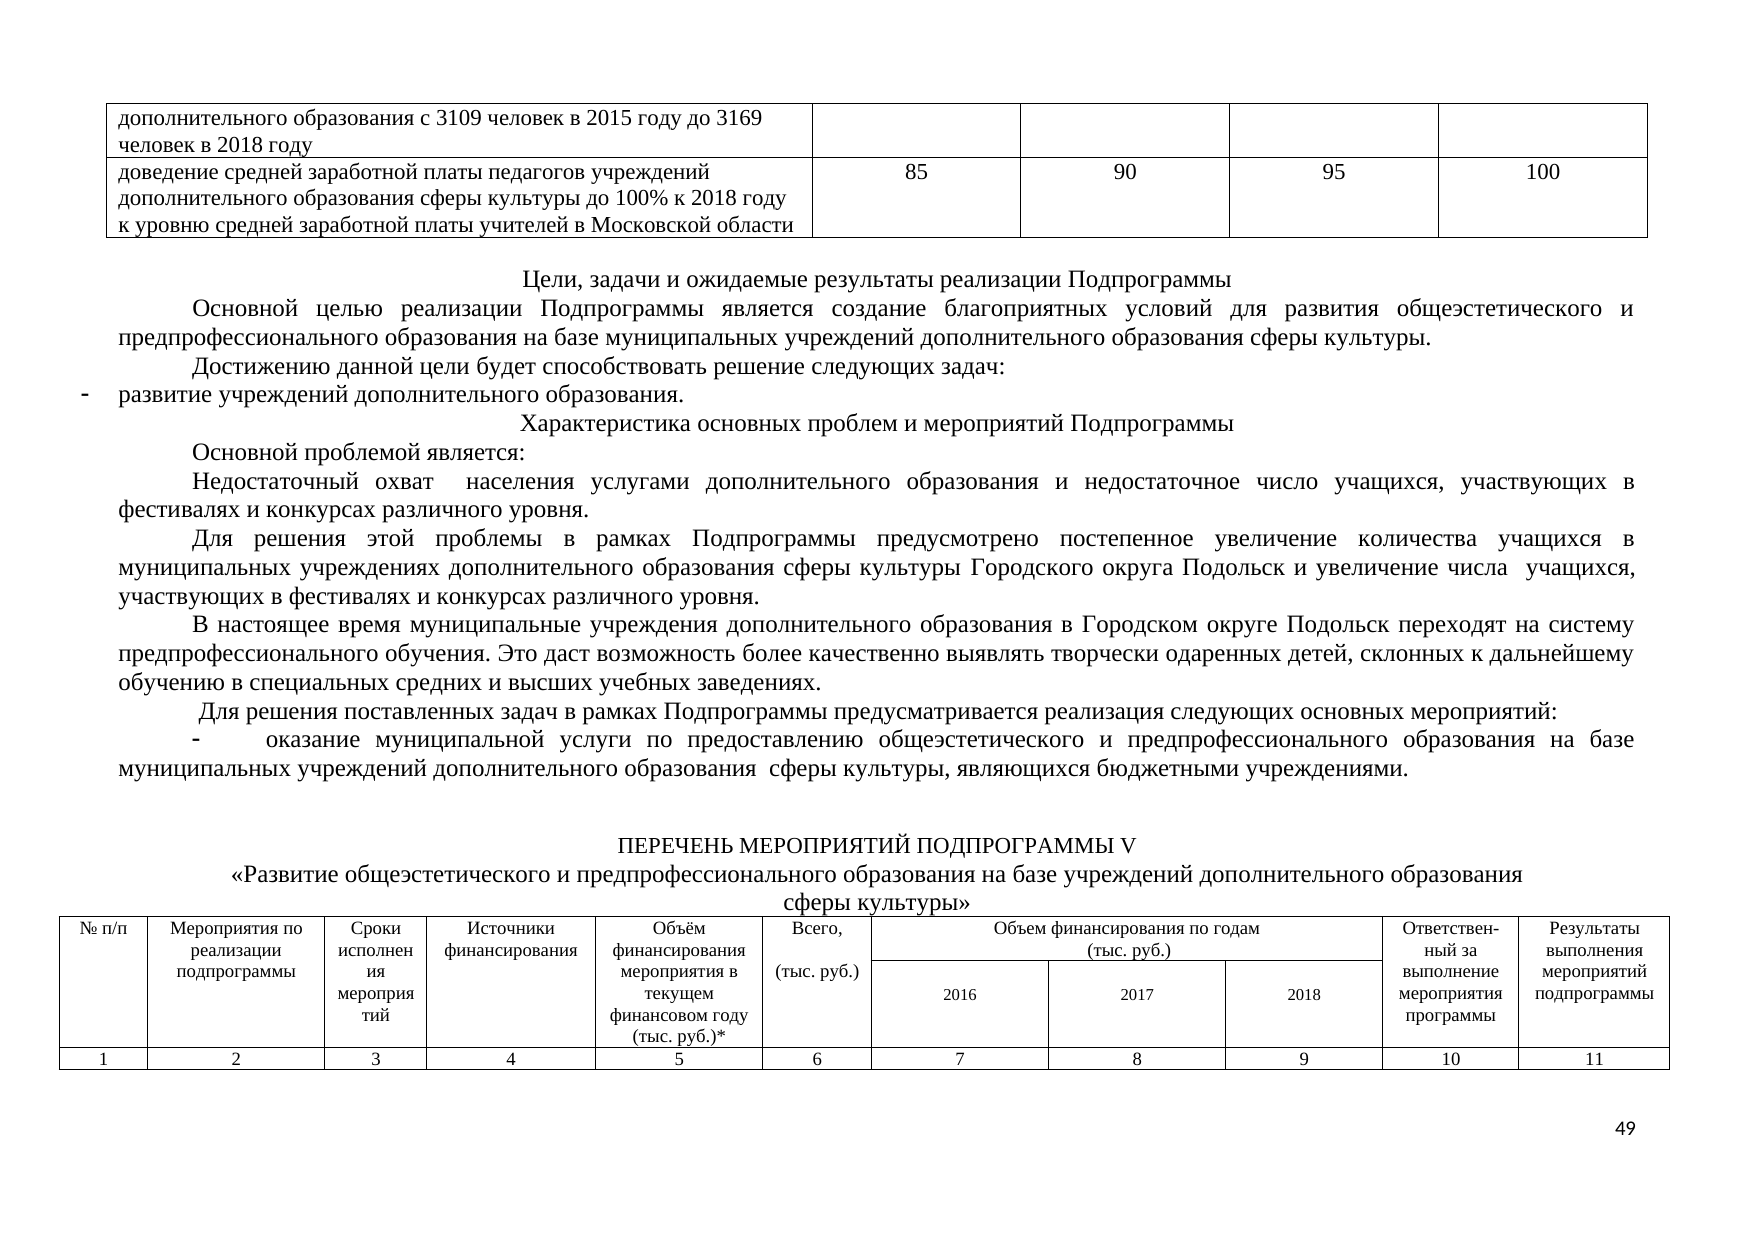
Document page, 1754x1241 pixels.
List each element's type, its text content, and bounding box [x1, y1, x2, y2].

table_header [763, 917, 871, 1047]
text Характеристика основных проблем и мероприятий Подпрограммы [118, 408, 1636, 437]
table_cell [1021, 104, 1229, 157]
text Недостаточный охват населения услугами дополнительного образования и недостаточное число учащихся, участвующих в фестивалях и конкурсах различного уровня. [118, 466, 1636, 523]
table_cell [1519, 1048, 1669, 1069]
text ПЕРЕЧЕНЬ МЕРОПРИЯТИЙ ПОДПРОГРАММЫ V [118, 832, 1636, 859]
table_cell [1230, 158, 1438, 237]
list развитие учреждений дополнительного образования. [81, 379, 1636, 408]
text Основной проблемой является: [118, 437, 1636, 466]
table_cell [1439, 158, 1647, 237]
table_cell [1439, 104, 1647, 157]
list оказание муниципальной услуги по предоставлению общеэстетического и предпрофессионального образования на базе муниципальных учреждений дополнительного образования сферы культуры, являющихся бюджетными учреждениями. [118, 724, 1636, 782]
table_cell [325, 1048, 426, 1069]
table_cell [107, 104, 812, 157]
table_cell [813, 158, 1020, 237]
text Достижению данной цели будет способствовать решение следующих задач: [118, 351, 1636, 379]
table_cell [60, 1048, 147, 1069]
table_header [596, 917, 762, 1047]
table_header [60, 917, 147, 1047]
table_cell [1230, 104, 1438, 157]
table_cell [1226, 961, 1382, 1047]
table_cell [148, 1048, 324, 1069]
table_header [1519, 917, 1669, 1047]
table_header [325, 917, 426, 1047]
text сферы культуры» [118, 887, 1636, 916]
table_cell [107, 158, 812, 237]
text Цели, задачи и ожидаемые результаты реализации Подпрограммы [118, 264, 1636, 293]
text «Развитие общеэстетического и предпрофессионального образования на базе учреждений дополнительного образования [118, 859, 1636, 887]
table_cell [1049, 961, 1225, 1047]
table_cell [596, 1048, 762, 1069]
text В настоящее время муниципальные учреждения дополнительного образования в Городском округе Подольск переходят на систему предпрофессионального обучения. Это даст возможность более качественно выявлять творчески одаренных детей, склонных к дальнейшему обучению в специальных средних и высших учебных заведениях. [118, 609, 1636, 696]
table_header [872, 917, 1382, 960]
text Основной целью реализации Подпрограммы является создание благоприятных условий для развития общеэстетического и предпрофессионального образования на базе муниципальных учреждений дополнительного образования сферы культуры. [118, 293, 1636, 351]
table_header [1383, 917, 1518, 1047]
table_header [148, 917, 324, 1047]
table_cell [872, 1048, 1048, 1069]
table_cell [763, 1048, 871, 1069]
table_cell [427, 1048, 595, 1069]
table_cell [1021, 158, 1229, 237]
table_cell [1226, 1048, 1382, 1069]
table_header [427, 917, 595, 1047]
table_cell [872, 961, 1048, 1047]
text Для решения этой проблемы в рамках Подпрограммы предусмотрено постепенное увеличение количества учащихся в муниципальных учреждениях дополнительного образования сферы культуры Городского округа Подольск и увеличение числа учащихся, участвующих в фестивалях и конкурсах различного уровня. [118, 523, 1636, 609]
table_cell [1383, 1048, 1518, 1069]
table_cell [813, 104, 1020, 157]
text Для решения поставленных задач в рамках Подпрограммы предусматривается реализация следующих основных мероприятий: [118, 696, 1636, 724]
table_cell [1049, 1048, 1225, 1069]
